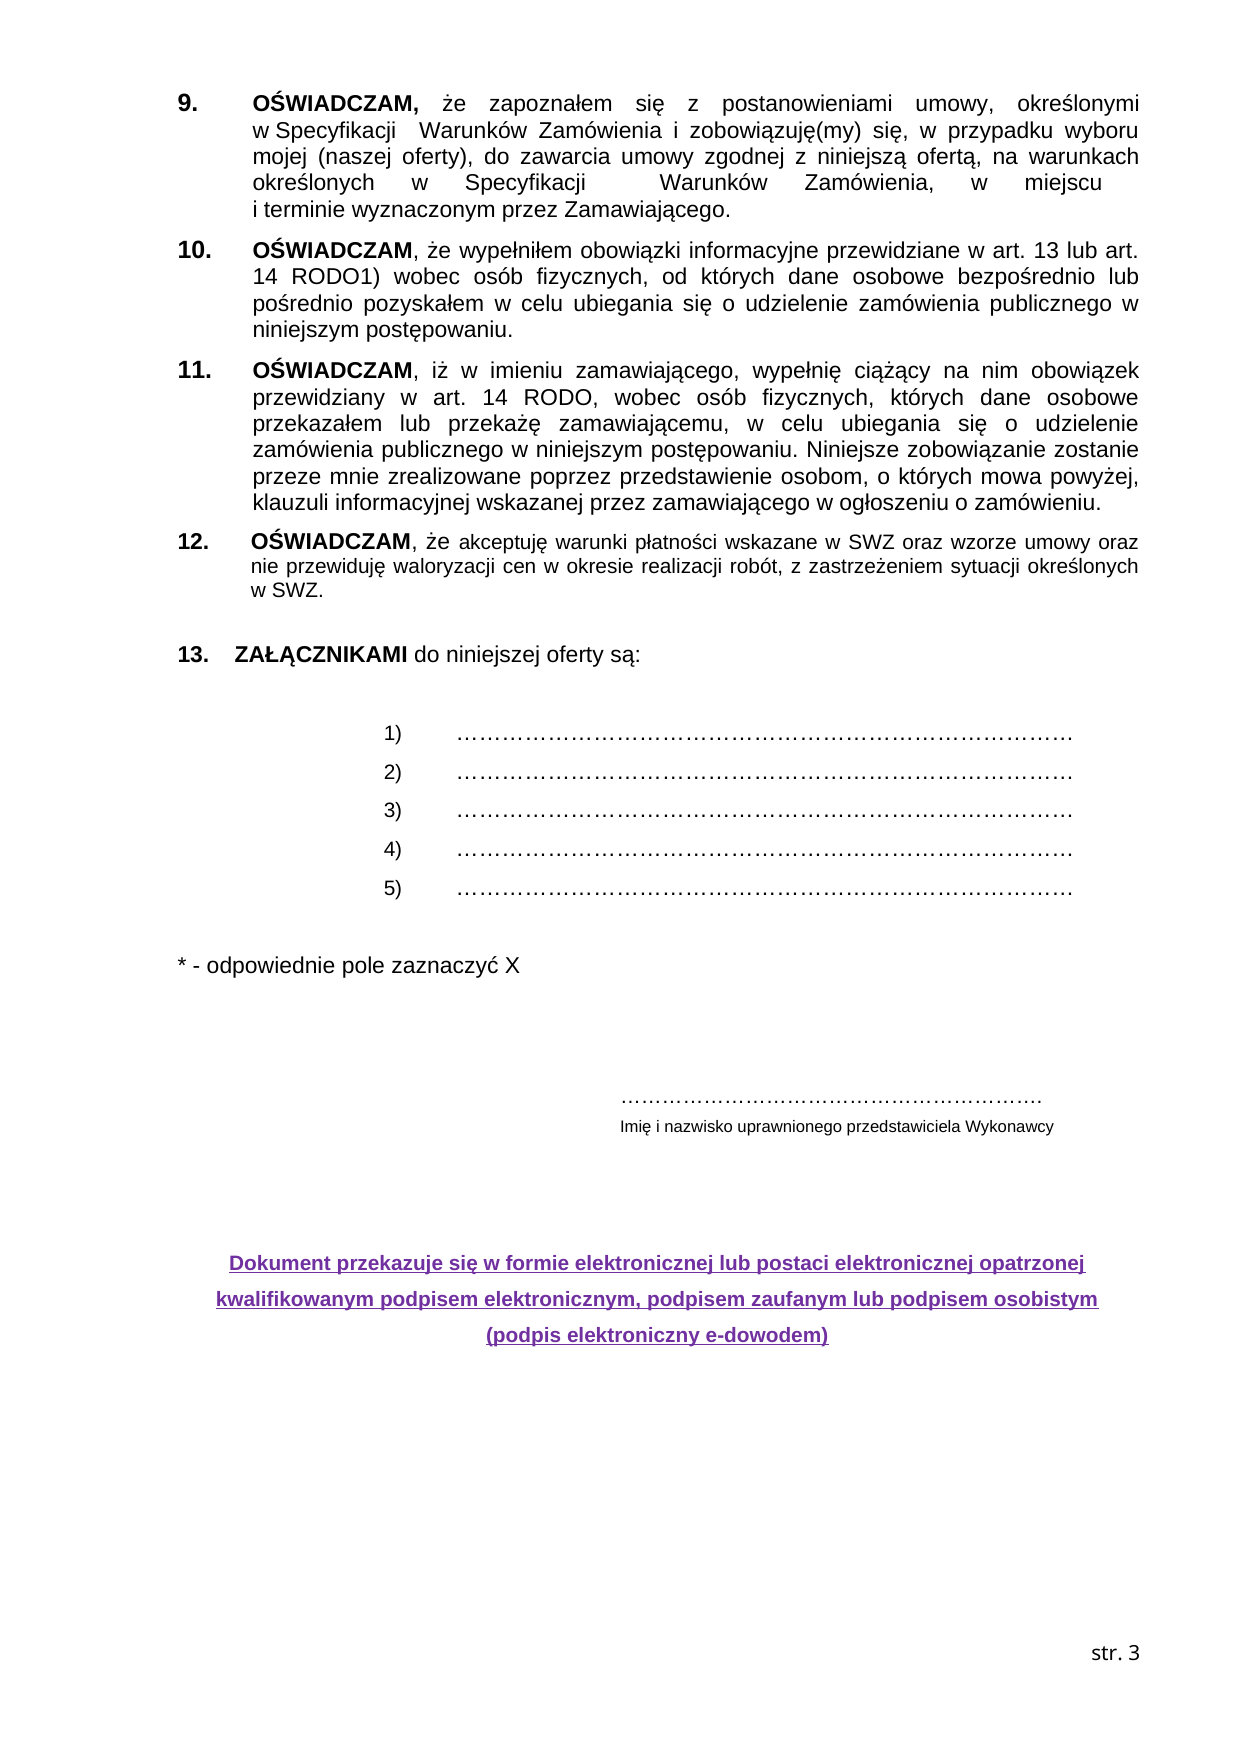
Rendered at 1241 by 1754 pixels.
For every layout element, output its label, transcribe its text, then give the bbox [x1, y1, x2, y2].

text 12. OŚWIADCZAM, że akceptuję warunki płatności wskazane w SWZ oraz wzorze umowy oraz nie przewiduję waloryzacji cen w okresie realizacji robót, z zastrzeżeniem sytuacji określonych w SWZ. [177, 528, 1140, 602]
list ……………………………………………………………………… [383, 796, 1140, 823]
text 13. ZAŁĄCZNIKAMI do niniejszej oferty są: [177, 641, 1140, 667]
list ……………………………………………………………………… [383, 719, 1140, 745]
text * - odpowiednie pole zaznaczyć X [177, 952, 1140, 978]
list OŚWIADCZAM, że wypełniłem obowiązki informacyjne przewidziane w art. 13 lub art. 14 RODO1) wobec osób fizycznych, od których dane osobowe bezpośrednio lub pośrednio pozyskałem w celu ubiegania się o udzielenie zamówienia publicznego w niniejszym postępowaniu. [177, 234, 1140, 342]
text ……………………………………………………. Imię i nazwisko uprawnionego przedstawiciela Wykonawcy [620, 1084, 1140, 1136]
list ……………………………………………………………………… [383, 874, 1140, 901]
text Dokument przekazuje się w formie elektronicznej lub postaci elektronicznej opatrzonej kwalifikowanym podpisem elektronicznym, podpisem zaufanym lub podpisem osobistym (podpis elektroniczny e-dowodem) [177, 1251, 1137, 1347]
list ……………………………………………………………………… [383, 758, 1140, 784]
list ……………………………………………………………………… [383, 835, 1140, 862]
list OŚWIADCZAM, że zapoznałem się z postanowieniami umowy, określonymi w Specyfikacji Warunków Zamówienia i zobowiązuję(my) się, w przypadku wyboru mojej (naszej oferty), do zawarcia umowy zgodnej z niniejszą ofertą, na warunkach określonych w Specyfikacji Warunków Zamówienia, w miejscu i terminie wyznaczonym przez Zamawiającego. [177, 88, 1140, 222]
list OŚWIADCZAM, iż w imieniu zamawiającego, wypełnię ciążący na nim obowiązek przewidziany w art. 14 RODO, wobec osób fizycznych, których dane osobowe przekazałem lub przekażę zamawiającemu, w celu ubiegania się o udzielenie zamówienia publicznego w niniejszym postępowaniu. Niniejsze zobowiązanie zostanie przeze mnie zrealizowane poprzez przedstawienie osobom, o których mowa powyżej, klauzuli informacyjnej wskazanej przez zamawiającego w ogłoszeniu o zamówieniu. [177, 355, 1140, 515]
